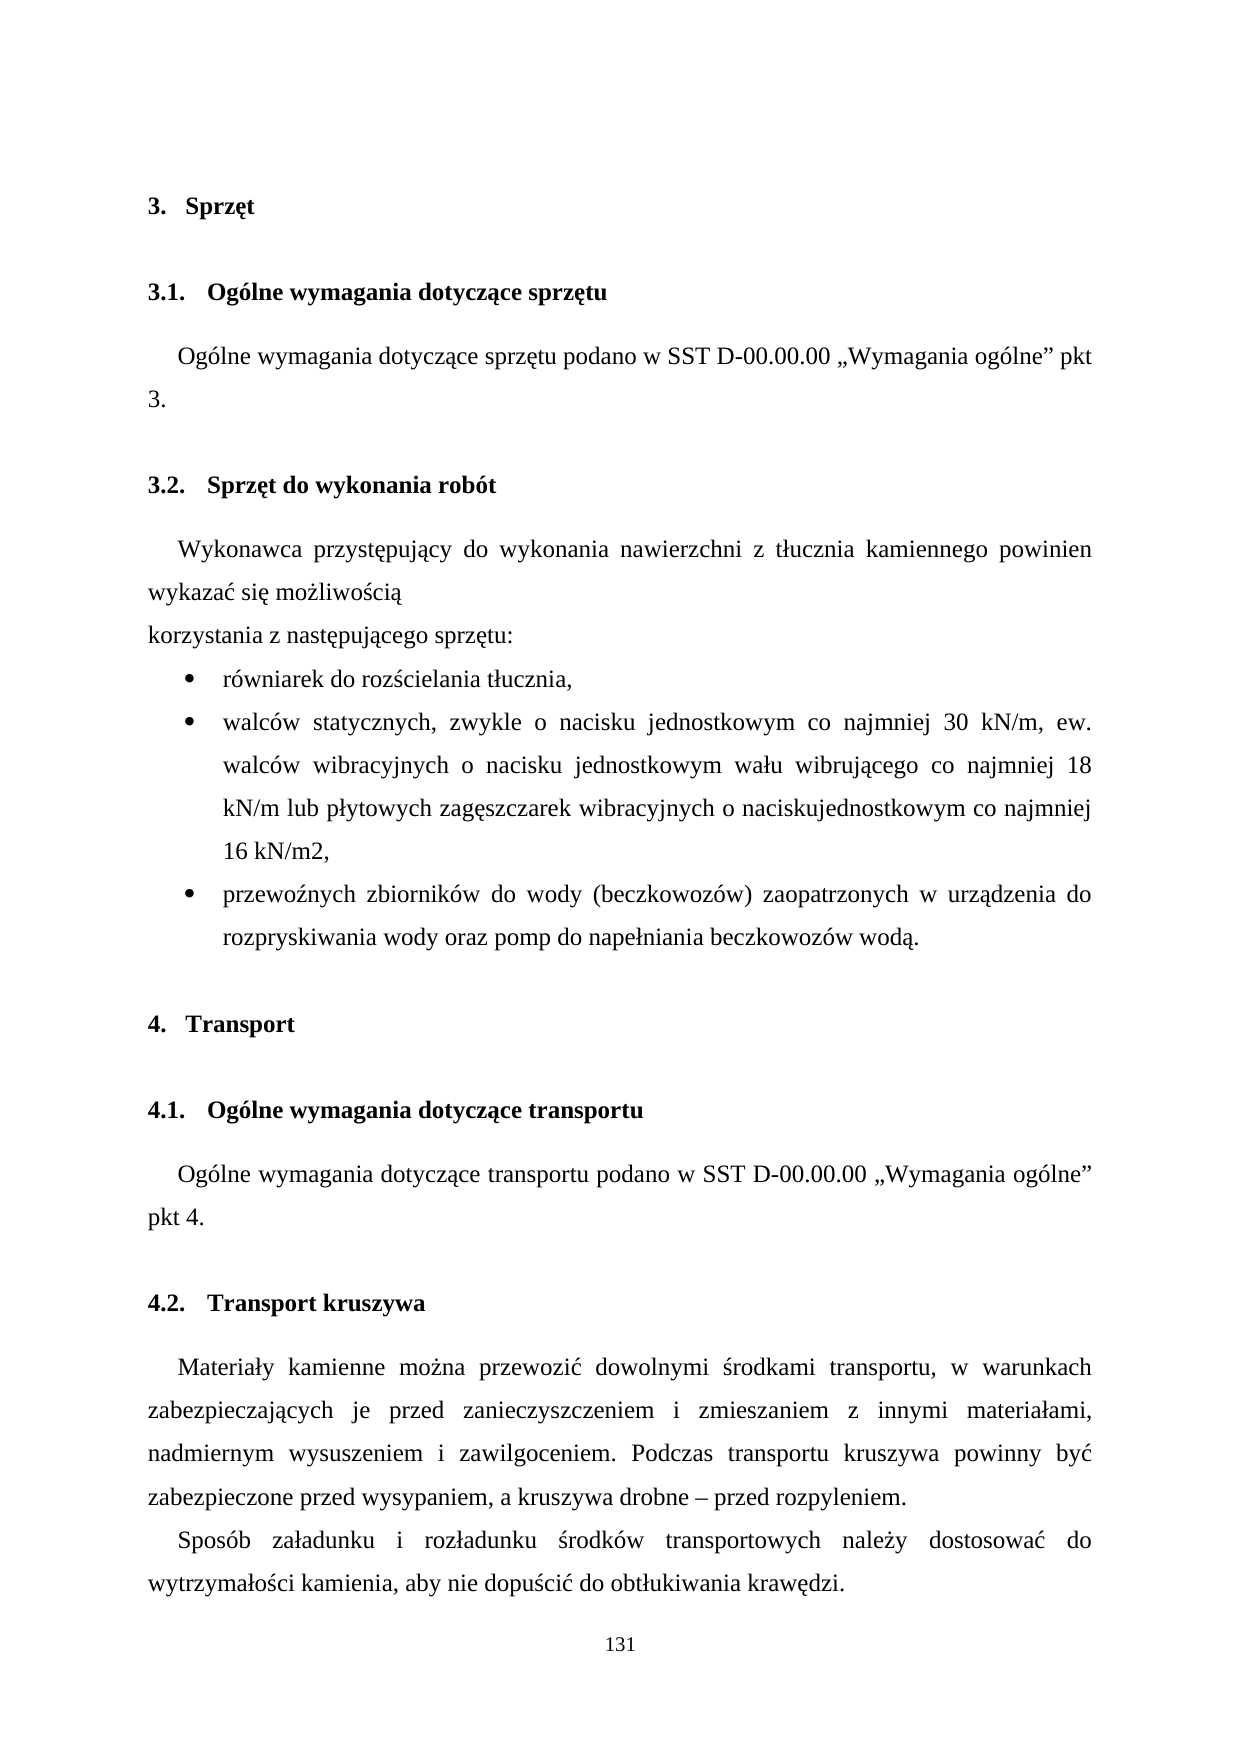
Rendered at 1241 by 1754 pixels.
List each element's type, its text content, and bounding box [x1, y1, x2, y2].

text Ogólne wymagania dotyczące transportu podano w SST D-00.00.00 „Wymagania ogólne” pkt 4. [148, 1159, 1093, 1231]
list walców statycznych, zwykle o nacisku jednostkowym co najmniej 30 kN/m, ew. walców wibracyjnych o nacisku jednostkowym wału wibrującego co najmniej 18 kN/m lub płytowych zagęszczarek wibracyjnych o naciskujednostkowym co najmniej 16 kN/m2, [185, 707, 1093, 865]
list Transport [148, 1009, 1093, 1037]
text Wykonawca przystępujący do wykonania nawierzchni z tłucznia kamiennego powinien wykazać się możliwością [148, 534, 1093, 606]
list równiarek do rozścielania tłucznia, [185, 664, 1093, 692]
list Ogólne wymagania dotyczące transportu [148, 1095, 1093, 1124]
list przewoźnych zbiorników do wody (beczkowozów) zaopatrzonych w urządzenia do rozpryskiwania wody oraz pomp do napełniania beczkowozów wodą. [185, 879, 1093, 951]
list Transport kruszywa [148, 1288, 1093, 1317]
list Sprzęt do wykonania robót [148, 470, 1093, 499]
text korzystania z następującego sprzętu: [148, 621, 1093, 649]
text Materiały kamienne można przewozić dowolnymi środkami transportu, w warunkach zabezpieczających je przed zanieczyszczeniem i zmieszaniem z innymi materiałami, nadmiernym wysuszeniem i zawilgoceniem. Podczas transportu kruszywa powinny być zabezpieczone przed wysypaniem, a kruszywa drobne – przed rozpyleniem. [148, 1352, 1093, 1510]
list Sprzęt [148, 191, 1093, 219]
text Sposób załadunku i rozładunku środków transportowych należy dostosować do wytrzymałości kamienia, aby nie dopuścić do obtłukiwania krawędzi. [148, 1525, 1093, 1597]
text Ogólne wymagania dotyczące sprzętu podano w SST D-00.00.00 „Wymagania ogólne” pkt 3. [148, 341, 1093, 413]
list Ogólne wymagania dotyczące sprzętu [148, 277, 1093, 306]
